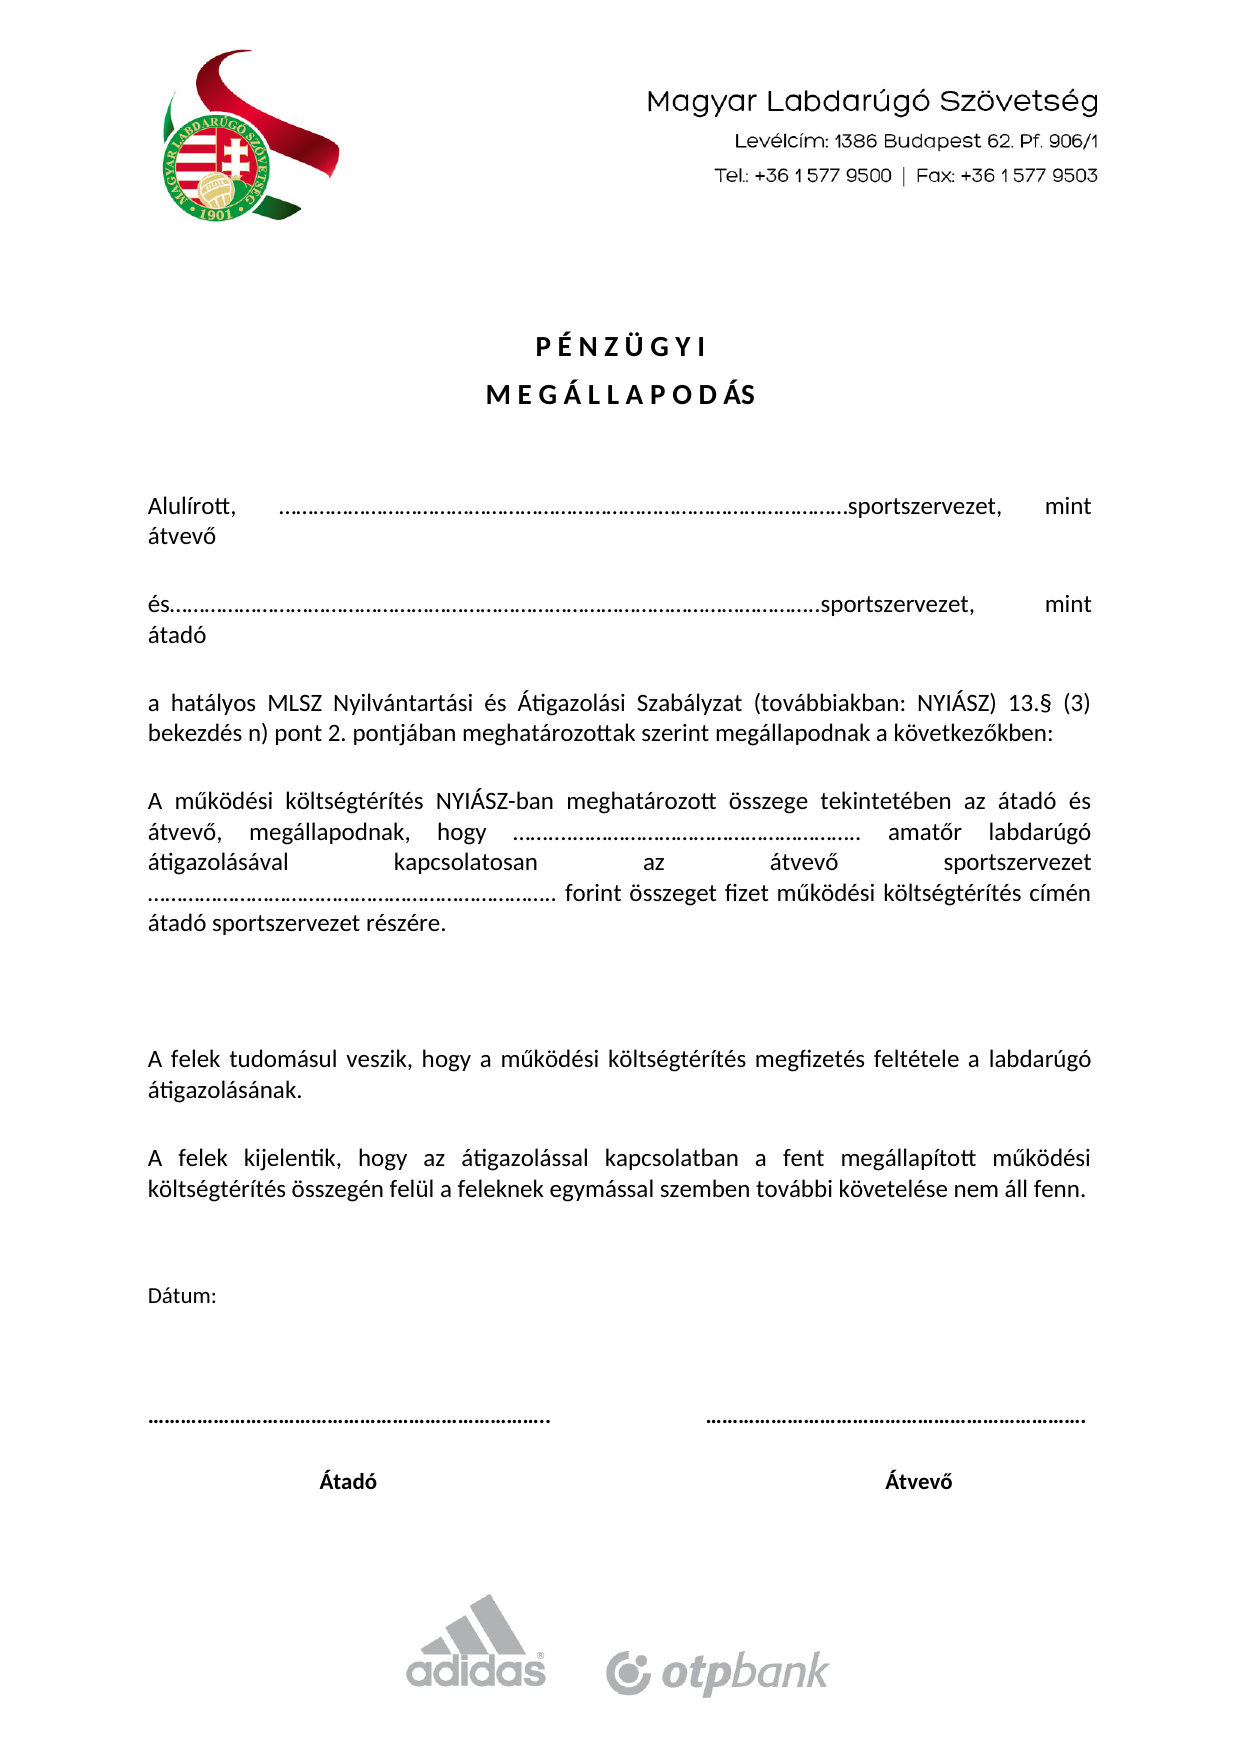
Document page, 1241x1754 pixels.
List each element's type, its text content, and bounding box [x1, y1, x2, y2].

picture [0, 1573, 1241, 1725]
text a hatályos MLSZ Nyilvántartási és Átigazolási Szabályzat (továbbiakban: NYIÁSZ) 13.§ (3) bekezdés n) pont 2. pontjában meghatározottak szerint megállapodnak a következőkben: [148, 687, 1092, 748]
text Alulírott, ………………………………………………………………………………………sportszervezet, mint átvevő [148, 490, 1092, 551]
text A felek kijelentik, hogy az átigazolással kapcsolatban a fent megállapított működési költségtérítés összegén felül a feleknek egymással szemben további követelése nem áll fenn. [148, 1142, 1092, 1203]
text Dátum: [148, 1281, 1092, 1309]
text ……………………………………………………………….. ……………………………………………………………. [148, 1401, 1092, 1429]
text A felek tudomásul veszik, hogy a működési költségtérítés megfizetés feltétele a labdarúgó átigazolásának. [148, 1044, 1092, 1105]
text A működési költségtérítés NYIÁSZ-ban meghatározott összege tekintetében az átadó és átvevő, megállapodnak, hogy ……....………………………………………….. amatőr labdarúgó átigazolásával kapcsolatosan az átvevő sportszervezet …………………………………………………………….. forint összeget fizet működési költségtérítés címén átadó sportszervezet részére. [148, 786, 1092, 938]
picture [158, 14, 1241, 255]
text és…………………………………………………………………………………………………..sportszervezet, mint átadó [148, 588, 1092, 649]
text M E G Á L L A P O D ÁS [148, 376, 1092, 412]
text Átadó Átvevő [148, 1467, 1092, 1495]
text P É N Z Ü G Y I [148, 328, 1092, 364]
